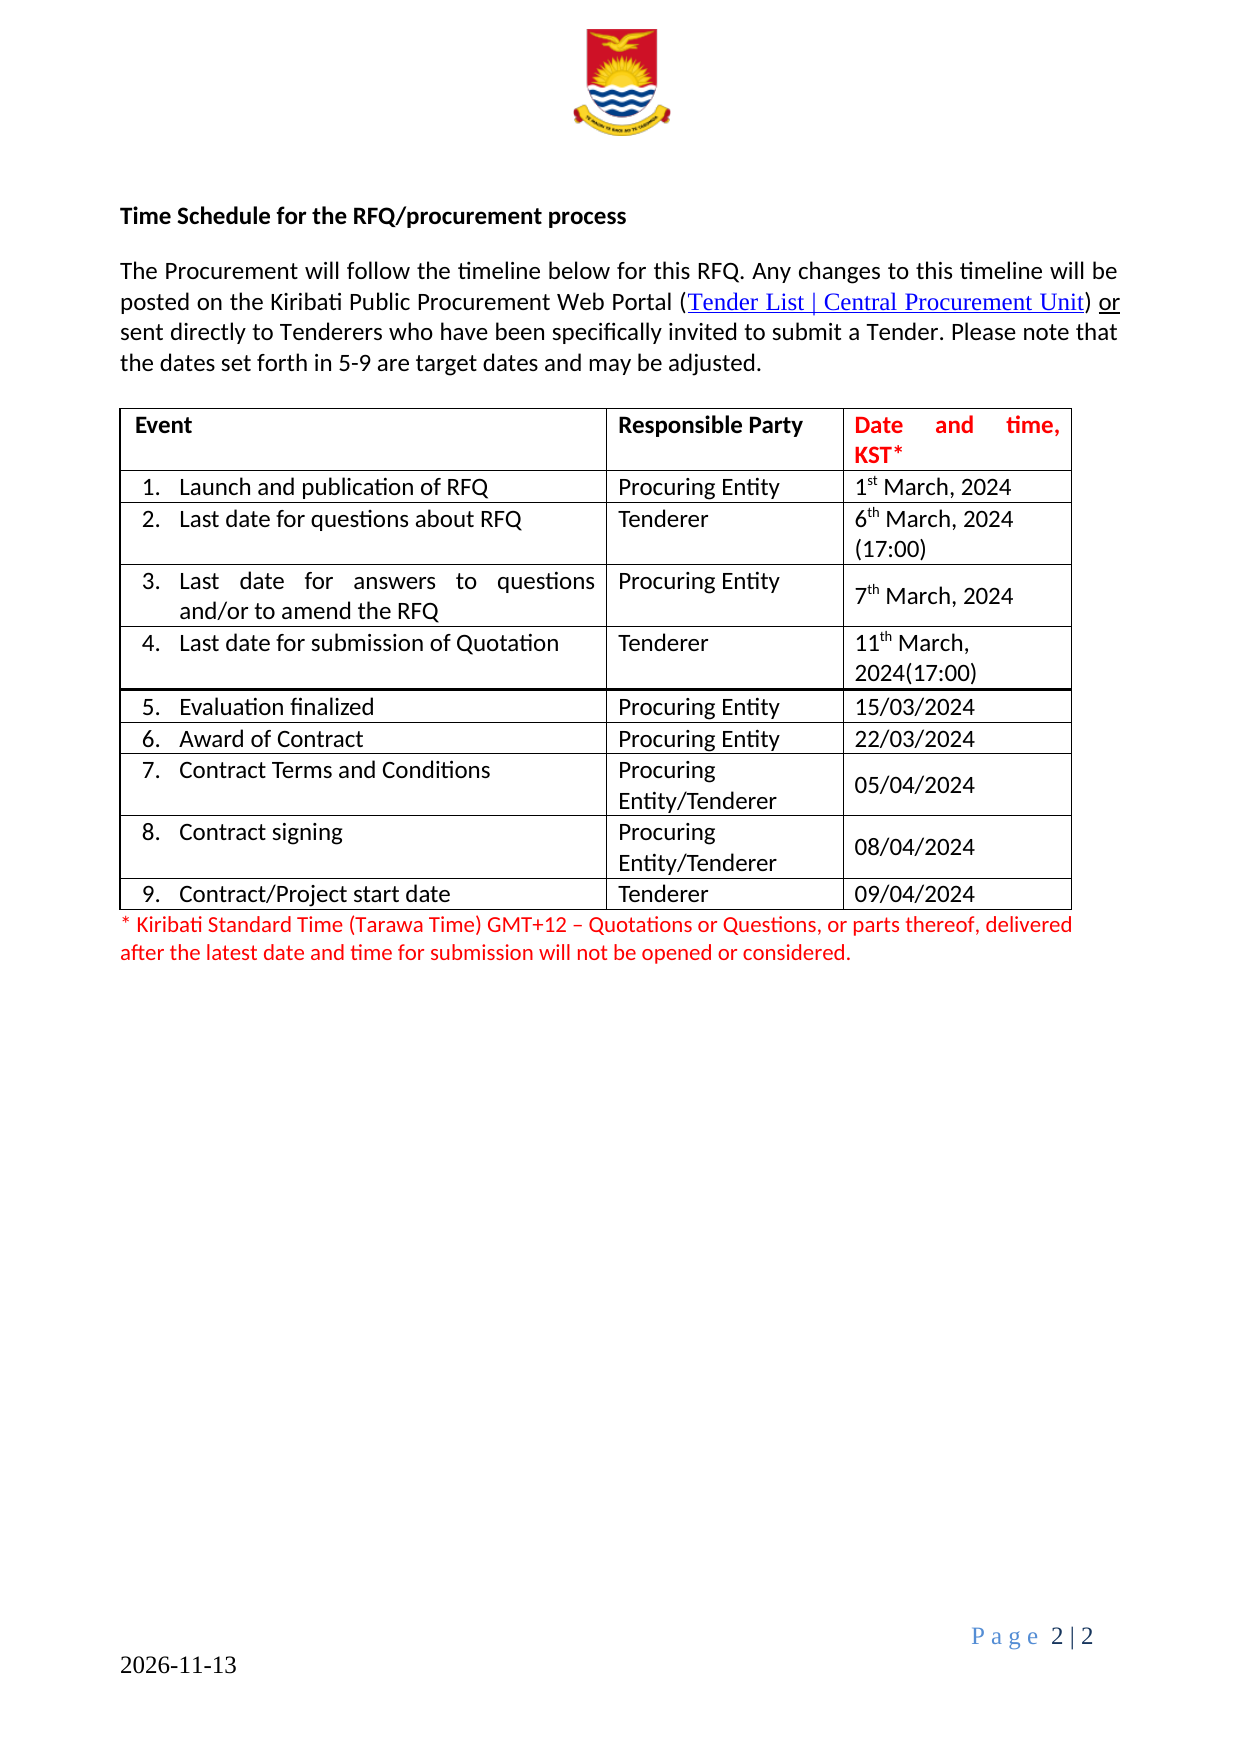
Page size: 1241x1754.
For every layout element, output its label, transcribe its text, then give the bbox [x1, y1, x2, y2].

table_cell Evaluation finalized [121, 691, 606, 722]
table_cell Procuring Entity [607, 691, 843, 722]
text * Kiribati Standard Time (Tarawa Time) GMT+12 – Quotations or Questions, or parts thereof, delivered after the latest date and time for submission will not be opened or considered. [120, 910, 1120, 966]
table_cell Tenderer [607, 879, 843, 909]
table_cell Last date for submission of Quotation [121, 627, 606, 688]
table_cell Procuring Entity/Tenderer [607, 816, 843, 877]
table_cell 1st March, 2024 [844, 471, 1071, 502]
table_header Event [121, 409, 606, 470]
table_header Date and time, KST* [844, 409, 1071, 470]
table_cell Procuring Entity [607, 471, 843, 502]
picture [573, 29, 671, 136]
table_cell Procuring Entity [607, 723, 843, 753]
table_header Responsible Party [607, 409, 843, 470]
subtitle Time Schedule for the RFQ/procurement process [120, 200, 1120, 231]
table_cell Launch and publication of RFQ [121, 471, 606, 502]
table_cell Tenderer [607, 503, 843, 564]
table_cell 22/03/2024 [844, 723, 1071, 753]
table_cell Tenderer [607, 627, 843, 688]
table_cell Procuring Entity [607, 565, 843, 626]
table_cell Contract signing [121, 816, 606, 877]
table_cell Award of Contract [121, 723, 606, 753]
table_cell 6th March, 2024 (17:00) [844, 503, 1071, 564]
table_cell 7th March, 2024 [844, 565, 1071, 626]
table_cell Contract/Project start date [121, 879, 606, 909]
table_cell Last date for questions about RFQ [121, 503, 606, 564]
text The Procurement will follow the timeline below for this RFQ. Any changes to this timeline will be posted on the Kiribati Public Procurement Web Portal (Tender List | Central Procurement Unit) or sent directly to Tenderers who have been specifically invited to submit a Tender. Please note that the dates set forth in 5-9 are target dates and may be adjusted. [120, 256, 1120, 378]
table_cell 08/04/2024 [844, 816, 1071, 877]
table_cell Last date for answers to questions and/or to amend the RFQ [121, 565, 606, 626]
table_cell 09/04/2024 [844, 879, 1071, 909]
table_cell 11th March, 2024(17:00) [844, 627, 1071, 688]
table_cell 15/03/2024 [844, 691, 1071, 722]
table_cell 05/04/2024 [844, 754, 1071, 815]
table_cell Procuring Entity/Tenderer [607, 754, 843, 815]
table_cell Contract Terms and Conditions [121, 754, 606, 815]
